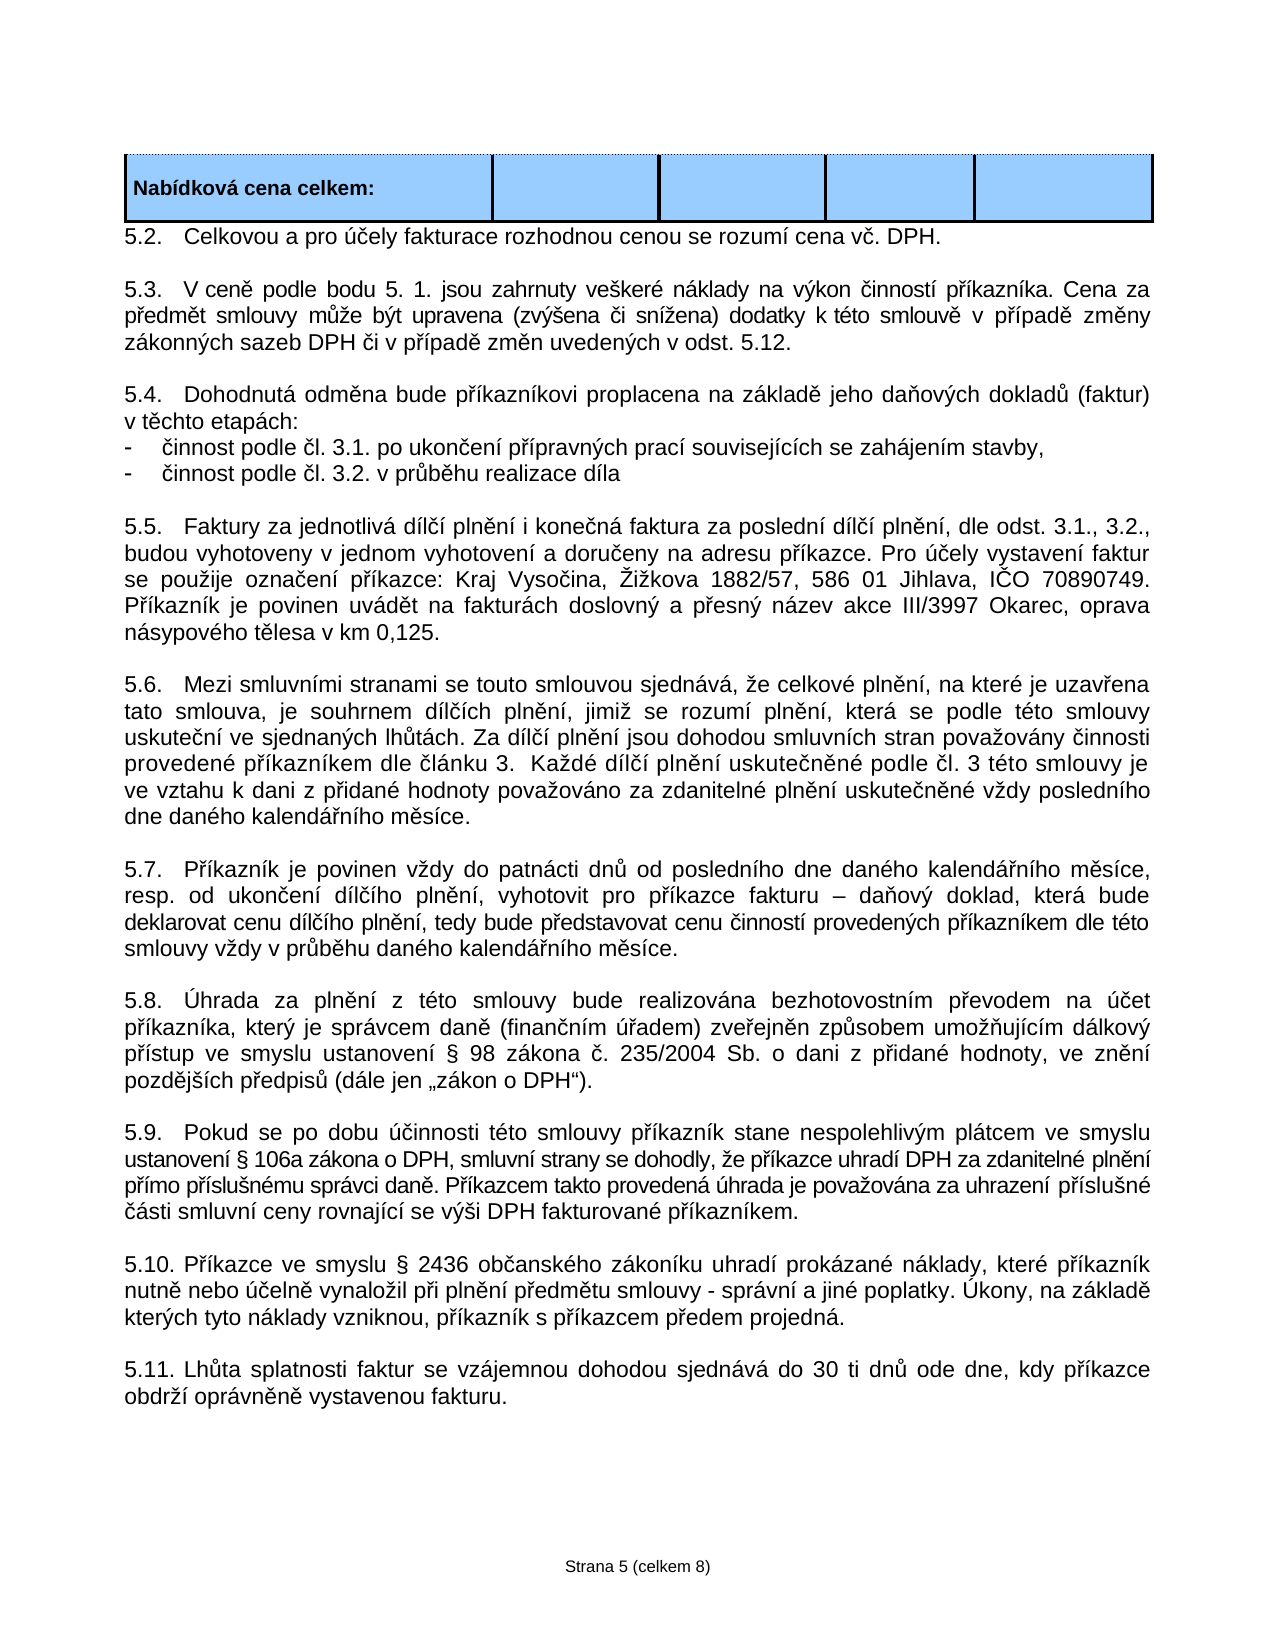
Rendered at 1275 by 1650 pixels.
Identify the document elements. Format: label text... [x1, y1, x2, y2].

list Příkazník je povinen vždy do patnácti dnů od posledního dne daného kalendářního měsíce, resp. od ukončení dílčího plnění, vyhotovit pro příkazce fakturu – daňový doklad, která bude deklarovat cenu dílčího plnění, tedy bude představovat cenu činností provedených příkazníkem dle této smlouvy vždy v průběhu daného kalendářního měsíce. [124, 856, 1151, 961]
list Mezi smluvními stranami se touto smlouvou sjednává, že celkové plnění, na které je uzavřena tato smlouva, je souhrnem dílčích plnění, jimiž se rozumí plnění, která se podle této smlouvy uskuteční ve sjednaných lhůtách. Za dílčí plnění jsou dohodou smluvních stran považovány činnosti provedené příkazníkem dle článku 3. Každé dílčí plnění uskutečněné podle čl. 3 této smlouvy je ve vztahu k dani z přidané hodnoty považováno za zdanitelné plnění uskutečněné vždy posledního dne daného kalendářního měsíce. [124, 671, 1151, 829]
table_cell [976, 154, 1151, 220]
list Dohodnutá odměna bude příkazníkovi proplacena na základě jeho daňových dokladů (faktur) v těchto etapách: [124, 381, 1151, 434]
list V ceně podle bodu 5. 1. jsou zahrnuty veškeré náklady na výkon činností příkazníka. Cena za předmět smlouvy může být upravena (zvýšena či snížena) dodatky k této smlouvě v případě změny zákonných sazeb DPH či v případě změn uvedených v odst. 5.12. [124, 276, 1151, 355]
list činnost podle čl. 3.2. v průběhu realizace díla [124, 460, 1151, 487]
table_cell [827, 154, 974, 220]
list Celkovou a pro účely fakturace rozhodnou cenou se rozumí cena vč. DPH. [124, 223, 1151, 249]
list Faktury za jednotlivá dílčí plnění i konečná faktura za poslední dílčí plnění, dle odst. 3.1., 3.2., budou vyhotoveny v jednom vyhotovení a doručeny na adresu příkazce. Pro účely vystavení faktur se použije označení příkazce: Kraj Vysočina, Žižkova 1882/57, 586 01 Jihlava, IČO 70890749. Příkazník je povinen uvádět na fakturách doslovný a přesný název akce III/3997 Okarec, oprava násypového tělesa v km 0,125. [124, 513, 1151, 645]
table_cell [494, 154, 658, 220]
list činnost podle čl. 3.1. po ukončení přípravných prací souvisejících se zahájením stavby, [124, 434, 1151, 460]
list Lhůta splatnosti faktur se vzájemnou dohodou sjednává do 30 ti dnů ode dne, kdy příkazce obdrží oprávněně vystavenou fakturu. [124, 1356, 1151, 1409]
list Příkazce ve smyslu § 2436 občanského zákoníku uhradí prokázané náklady, které příkazník nutně nebo účelně vynaložil při plnění předmětu smlouvy - správní a jiné poplatky. Úkony, na základě kterých tyto náklady vzniknou, příkazník s příkazcem předem projedná. [124, 1251, 1151, 1330]
list Úhrada za plnění z této smlouvy bude realizována bezhotovostním převodem na účet příkazníka, který je správcem daně (finančním úřadem) zveřejněn způsobem umožňujícím dálkový přístup ve smyslu ustanovení § 98 zákona č. 235/2004 Sb. o dani z přidané hodnoty, ve znění pozdějších předpisů (dále jen „zákon o DPH“). [124, 987, 1151, 1093]
table_cell [661, 154, 824, 220]
list Pokud se po dobu účinnosti této smlouvy příkazník stane nespolehlivým plátcem ve smyslu ustanovení § 106a zákona o DPH, smluvní strany se dohodly, že příkazce uhradí DPH za zdanitelné plnění přímo příslušnému správci daně. Příkazcem takto provedená úhrada je považována za uhrazení příslušné části smluvní ceny rovnající se výši DPH fakturované příkazníkem. [124, 1119, 1151, 1225]
table_cell Nabídková cena celkem: [127, 154, 492, 220]
